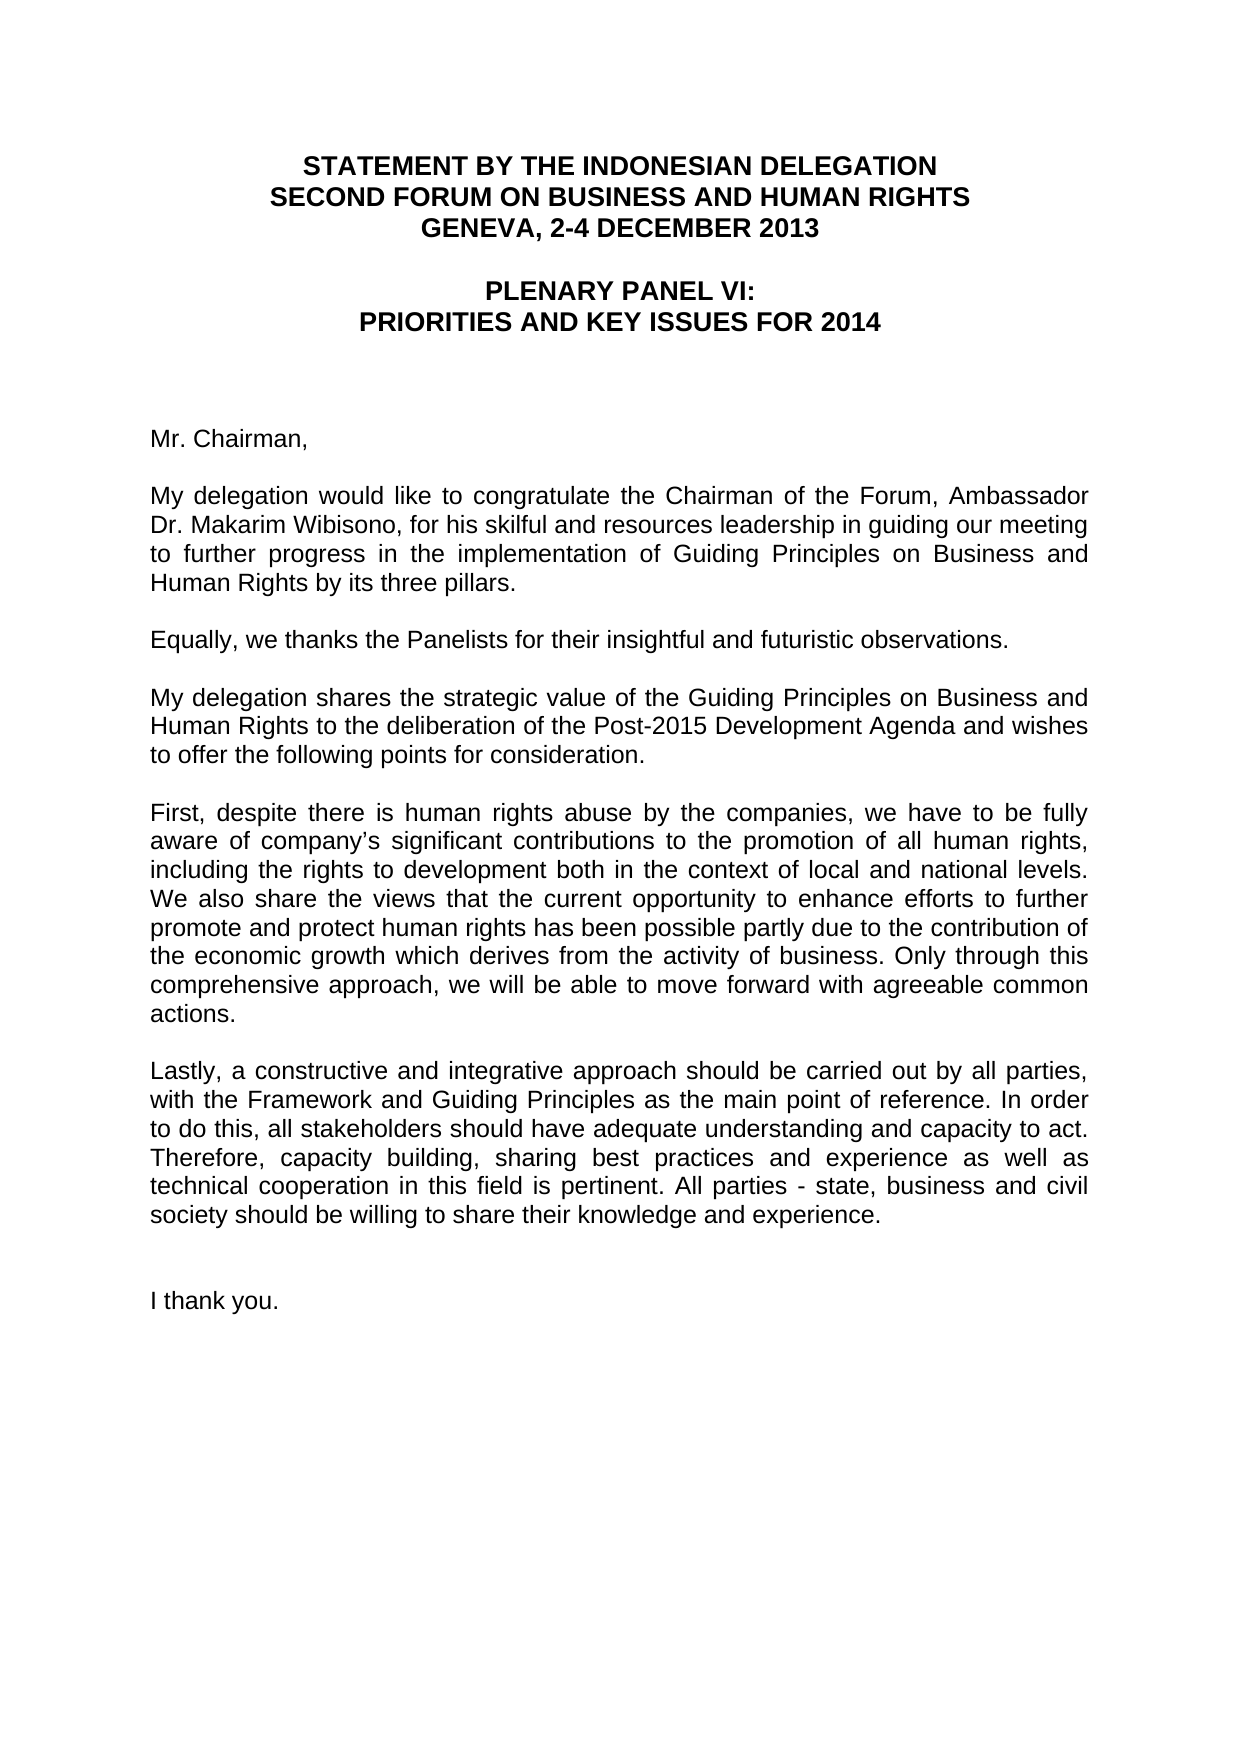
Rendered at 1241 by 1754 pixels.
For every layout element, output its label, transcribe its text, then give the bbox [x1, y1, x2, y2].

text Mr. Chairman, [150, 424, 1090, 452]
text My delegation would like to congratulate the Chairman of the Forum, Ambassador Dr. Makarim Wibisono, for his skilful and resources leadership in guiding our meeting to further progress in the implementation of Guiding Principles on Business and Human Rights by its three pillars. [150, 481, 1090, 596]
text STATEMENT BY THE INDONESIAN DELEGATION [150, 150, 1090, 181]
text PRIORITIES AND KEY ISSUES FOR 2014 [150, 306, 1090, 337]
text Lastly, a constructive and integrative approach should be carried out by all parties, with the Framework and Guiding Principles as the main point of reference. In order to do this, all stakeholders should have adequate understanding and capacity to act. Therefore, capacity building, sharing best practices and experience as well as technical cooperation in this field is pertinent. All parties - state, business and civil society should be willing to share their knowledge and experience. [150, 1056, 1090, 1229]
text SECOND FORUM ON BUSINESS AND HUMAN RIGHTS [150, 181, 1090, 212]
text First, despite there is human rights abuse by the companies, we have to be fully aware of company’s significant contributions to the promotion of all human rights, including the rights to development both in the context of local and national levels. We also share the views that the current opportunity to enhance efforts to further promote and protect human rights has been possible partly due to the contribution of the economic growth which derives from the activity of business. Only through this comprehensive approach, we will be able to move forward with agreeable common actions. [150, 797, 1090, 1027]
text PLENARY PANEL VI: [150, 275, 1090, 306]
text I thank you. [150, 1286, 1090, 1315]
text Equally, we thanks the Panelists for their insightful and futuristic observations. [150, 625, 1090, 654]
text My delegation shares the strategic value of the Guiding Principles on Business and Human Rights to the deliberation of the Post-2015 Development Agenda and wishes to offer the following points for consideration. [150, 682, 1090, 769]
text GENEVA, 2-4 DECEMBER 2013 [150, 212, 1090, 244]
